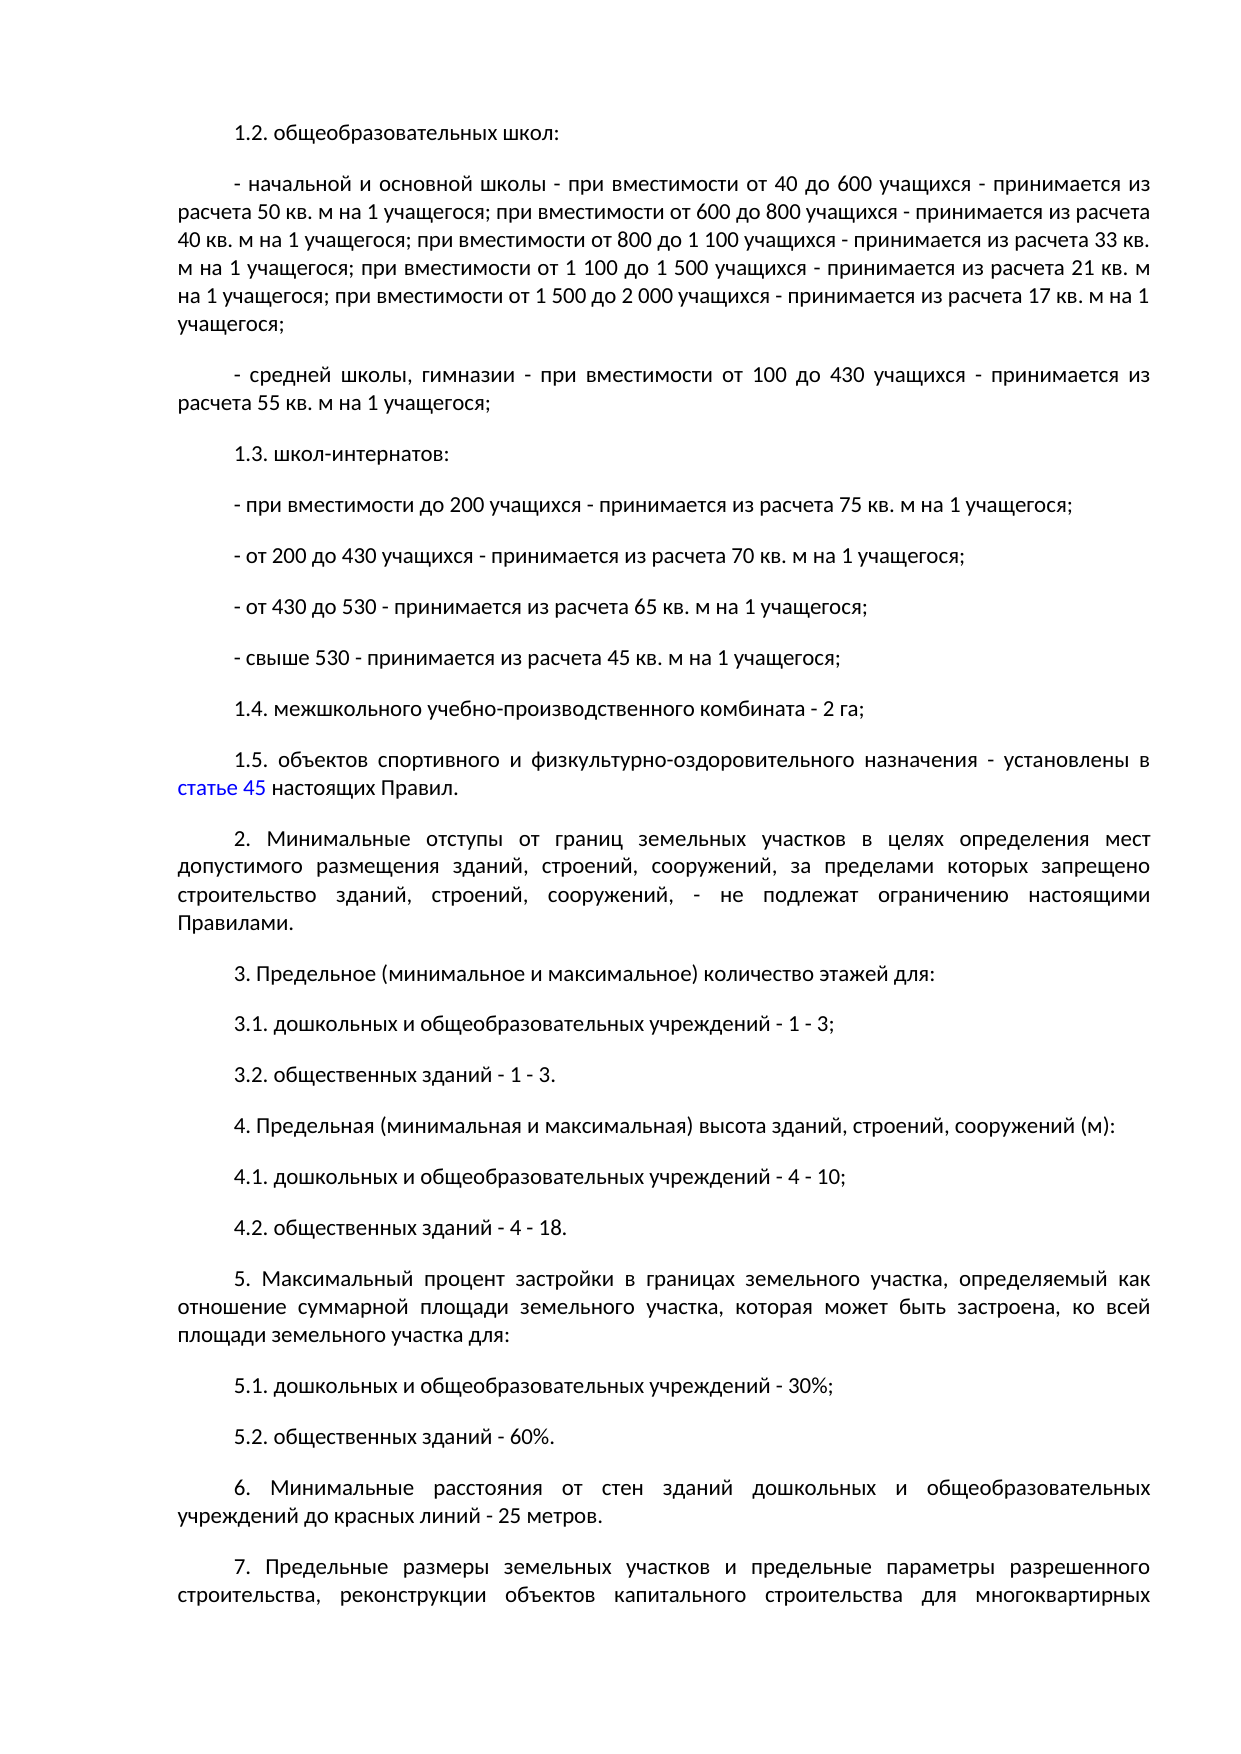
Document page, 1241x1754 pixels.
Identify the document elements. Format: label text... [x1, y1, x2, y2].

text - от 430 до 530 - принимается из расчета 65 кв. м на 1 учащегося; [177, 592, 1152, 620]
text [177, 1552, 1152, 1608]
text 2. Минимальные отступы от границ земельных участков в целях определения мест допустимого размещения зданий, строений, сооружений, за пределами которых запрещено строительство зданий, строений, сооружений, - не подлежат ограничению настоящими Правилами. [177, 824, 1152, 936]
text 4. Предельная (минимальная и максимальная) высота зданий, строений, сооружений (м): [177, 1111, 1152, 1139]
text 1.2. общеобразовательных школ: [177, 118, 1152, 146]
text - от 200 до 430 учащихся - принимается из расчета 70 кв. м на 1 учащегося; [177, 541, 1152, 569]
text 4.2. общественных зданий - 4 - 18. [177, 1213, 1152, 1241]
text 4.1. дошкольных и общеобразовательных учреждений - 4 - 10; [177, 1162, 1152, 1190]
text 1.3. школ-интернатов: [177, 439, 1152, 467]
text - начальной и основной школы - при вместимости от 40 до 600 учащихся - принимается из расчета 50 кв. м на 1 учащегося; при вместимости от 600 до 800 учащихся - принимается из расчета 40 кв. м на 1 учащегося; при вместимости от 800 до 1 100 учащихся - принимается из расчета 33 кв. м на 1 учащегося; при вместимости от 1 100 до 1 500 учащихся - принимается из расчета 21 кв. м на 1 учащегося; при вместимости от 1 500 до 2 000 учащихся - принимается из расчета 17 кв. м на 1 учащегося; [177, 169, 1152, 337]
text 3. Предельное (минимальное и максимальное) количество этажей для: [177, 959, 1152, 987]
text - средней школы, гимназии - при вместимости от 100 до 430 учащихся - принимается из расчета 55 кв. м на 1 учащегося; [177, 360, 1152, 416]
text 5. Максимальный процент застройки в границах земельного участка, определяемый как отношение суммарной площади земельного участка, которая может быть застроена, ко всей площади земельного участка для: [177, 1264, 1152, 1348]
text 1.4. межшкольного учебно-производственного комбината - 2 га; [177, 694, 1152, 722]
text 3.2. общественных зданий - 1 - 3. [177, 1061, 1152, 1088]
text 5.1. дошкольных и общеобразовательных учреждений - 30%; [177, 1371, 1152, 1399]
text - свыше 530 - принимается из расчета 45 кв. м на 1 учащегося; [177, 643, 1152, 671]
text 6. Минимальные расстояния от стен зданий дошкольных и общеобразовательных учреждений до красных линий - 25 метров. [177, 1473, 1152, 1529]
text - при вместимости до 200 учащихся - принимается из расчета 75 кв. м на 1 учащегося; [177, 490, 1152, 518]
text 1.5. объектов спортивного и физкультурно-оздоровительного назначения - установлены в статье 45 настоящих Правил. [177, 745, 1152, 801]
text 5.2. общественных зданий - 60%. [177, 1422, 1152, 1450]
text 3.1. дошкольных и общеобразовательных учреждений - 1 - 3; [177, 1009, 1152, 1038]
